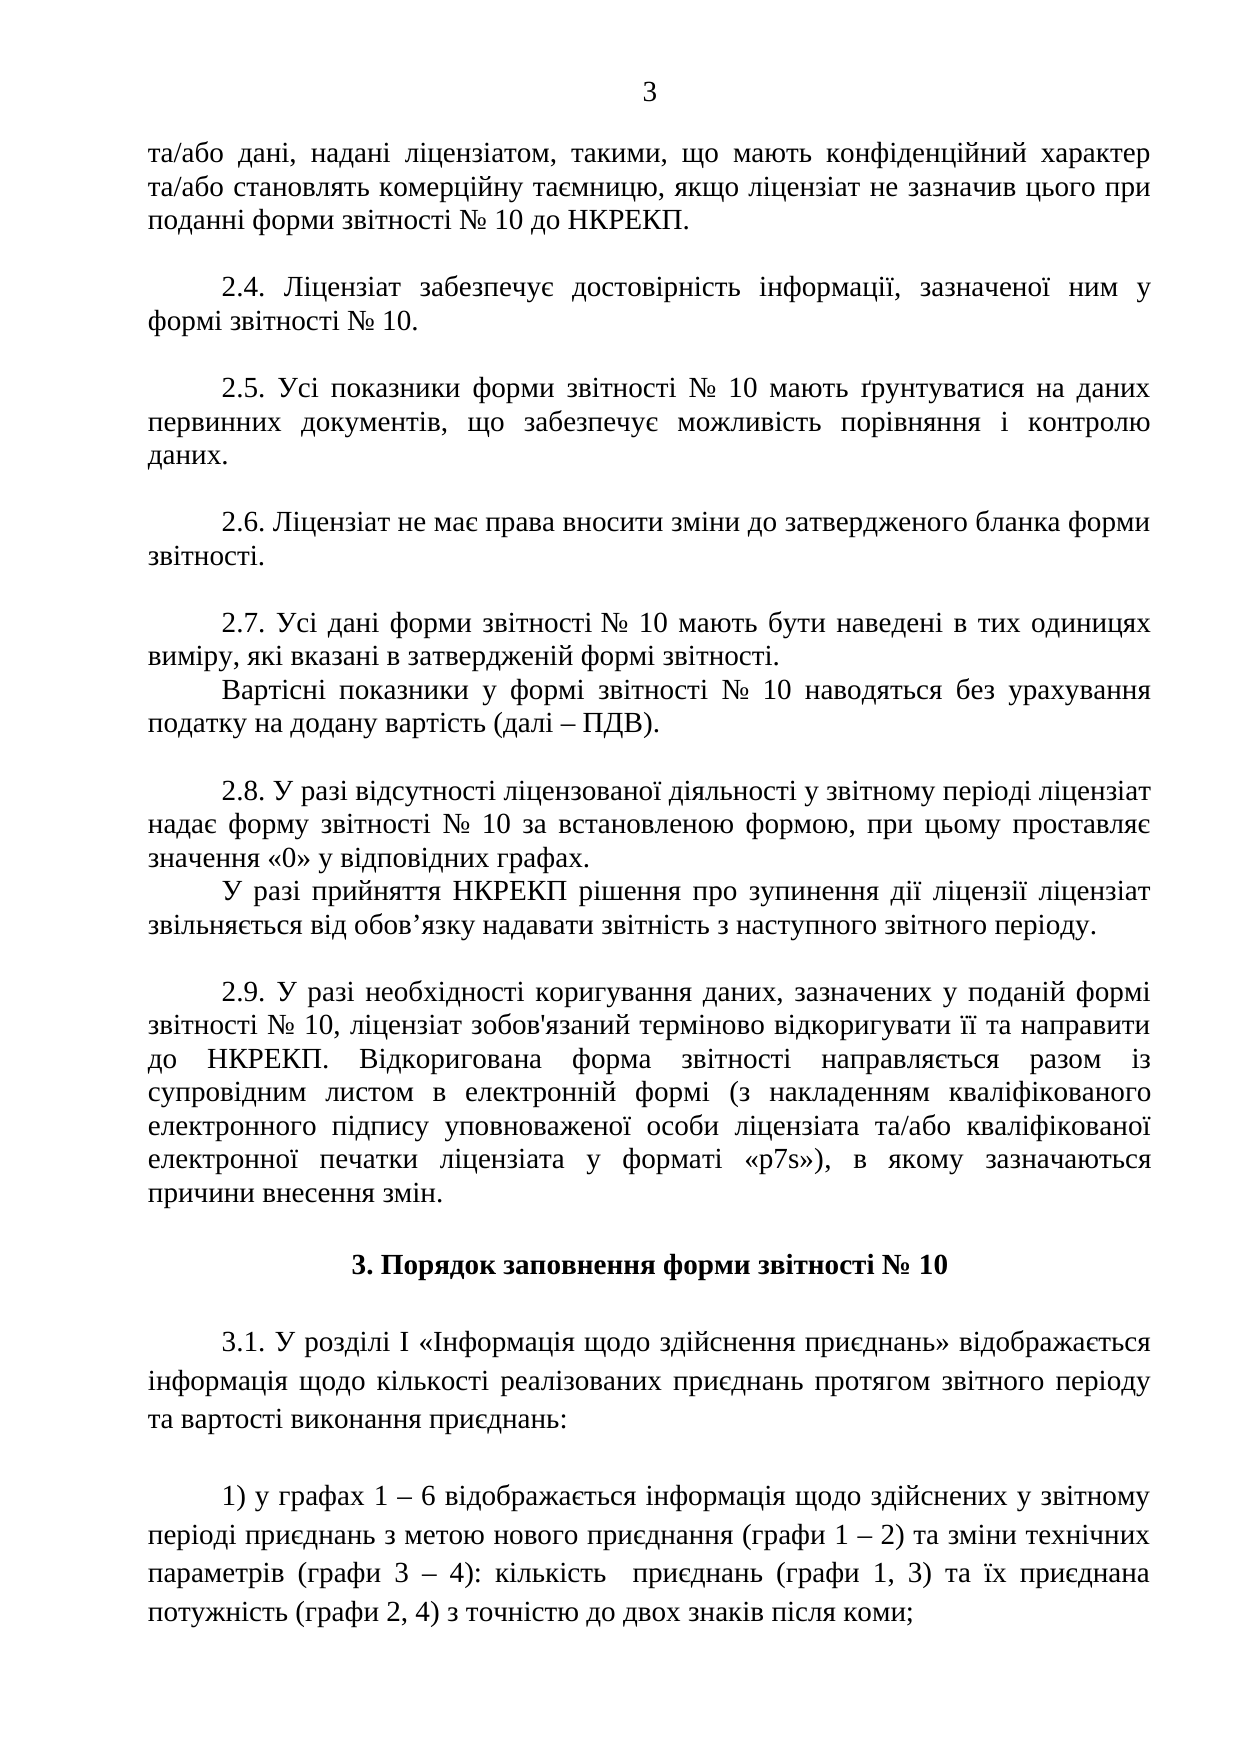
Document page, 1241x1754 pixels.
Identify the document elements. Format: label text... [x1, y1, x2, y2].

text 3. Порядок заповнення форми звітності № 10 [148, 1247, 1152, 1281]
text У разі прийняття НКРЕКП рішення про зупинення дії ліцензії ліцензіат звільняється від обов’язку надавати звітність з наступного звітного періоду. [148, 873, 1152, 940]
text 2.6. Ліцензіат не має права вносити зміни до затвердженого бланка форми звітності. [148, 504, 1152, 571]
text Вартісні показники у формі звітності № 10 наводяться без урахування податку на додану вартість (далі – ПДВ). [148, 672, 1152, 739]
text 2.7. Усі дані форми звітності № 10 мають бути наведені в тих одиницях виміру, які вказані в затвердженій формі звітності. [148, 605, 1152, 672]
text 1) у графах 1 – 6 відображається інформація щодо здійснених у звітному періоді приєднань з метою нового приєднання (графи 1 – 2) та зміни технічних параметрів (графи 3 – 4): кількість приєднань (графи 1, 3) та їх приєднана потужність (графи 2, 4) з точністю до двох знаків після коми; [148, 1478, 1152, 1628]
text 2.8. У разі відсутності ліцензованої діяльності у звітному періоді ліцензіат надає форму звітності № 10 за встановленою формою, при цьому проставляє значення «0» у відповідних графах. [148, 773, 1152, 873]
text 2.5. Усі показники форми звітності № 10 мають ґрунтуватися на даних первинних документів, що забезпечує можливість порівняння і контролю даних. [148, 370, 1152, 471]
text 2.4. Ліцензіат забезпечує достовірність інформації, зазначеної ним у формі звітності № 10. [148, 269, 1152, 337]
text 2.9. У разі необхідності коригування даних, зазначених у поданій формі звітності № 10, ліцензіат зобов'язаний терміново відкоригувати її та направити до НКРЕКП. Відкоригована форма звітності направляється разом із супровідним листом в електронній формі (з накладенням кваліфікованого електронного підпису уповноваженої особи ліцензіата та/або кваліфікованої електронної печатки ліцензіата у форматі «p7s»), в якому зазначаються причини внесення змін. [148, 974, 1152, 1209]
text 3.1. У розділі І «Інформація щодо здійснення приєднань» відображається інформація щодо кількості реалізованих приєднань протягом звітного періоду та вартості виконання приєднань: [148, 1324, 1152, 1435]
